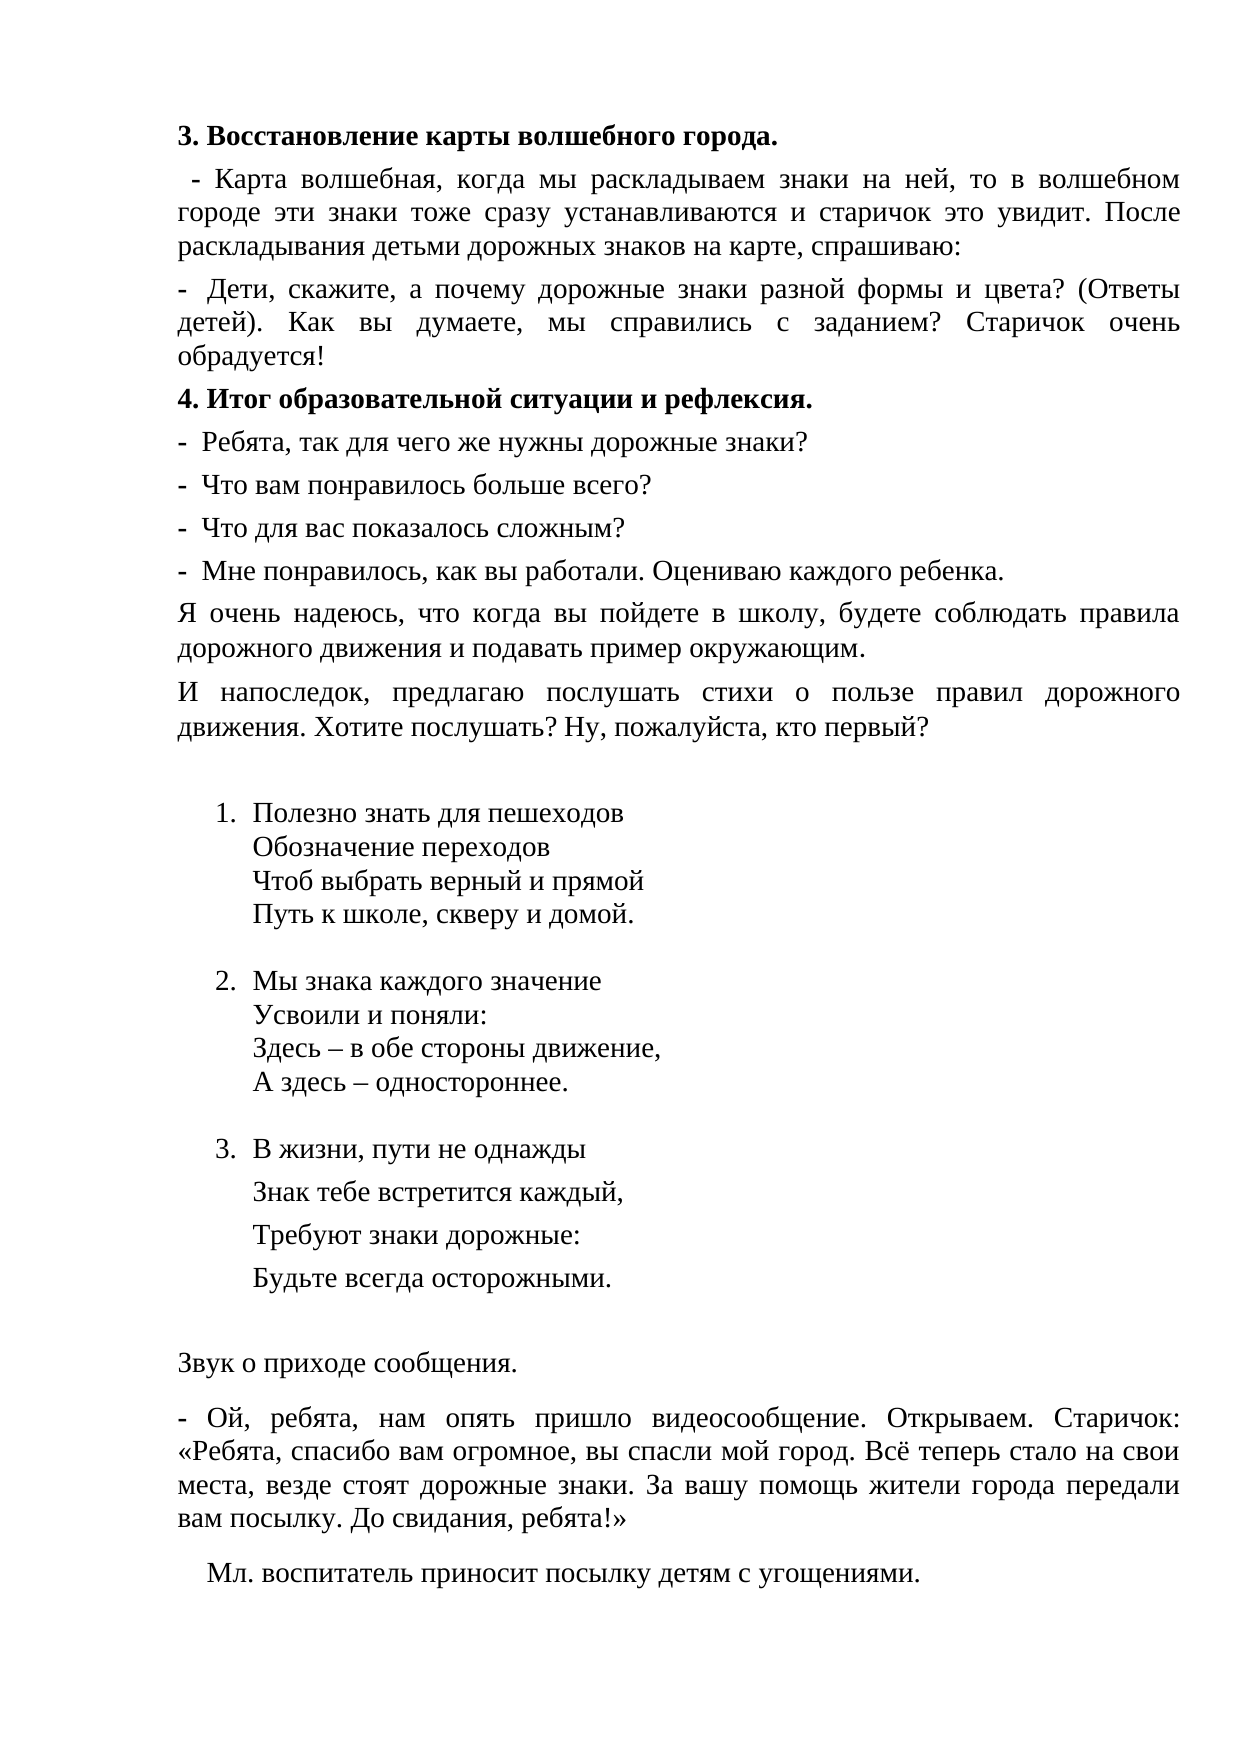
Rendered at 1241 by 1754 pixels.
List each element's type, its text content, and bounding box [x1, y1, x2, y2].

text Мл. воспитатель приносит посылку детям с угощениями. [177, 1555, 1181, 1588]
text И напоследок, предлагаю послушать стихи о пользе правил дорожного движения. Хотите послушать? Ну, пожалуйста, кто первый? [177, 674, 1181, 743]
list Мы знака каждого значение [215, 963, 1181, 997]
list Чтоб выбрать верный и прямой [252, 863, 1181, 896]
text - Ребята, так для чего же нужны дорожные знаки? [177, 424, 1181, 457]
list Здесь – в обе стороны движение, [252, 1030, 1181, 1064]
text - Что вам понравилось больше всего? [177, 467, 1181, 500]
text - Что для вас показалось сложным? [177, 510, 1181, 543]
text 3. Восстановление карты волшебного города. [177, 118, 1181, 152]
text Я очень надеюсь, что когда вы пойдете в школу, будете соблюдать правила дорожного движения и подавать пример окружающим. [177, 596, 1181, 665]
list В жизни, пути не однажды [215, 1131, 1181, 1164]
text Будьте всегда осторожными. [252, 1260, 1181, 1293]
text - Дети, скажите, а почему дорожные знаки разной формы и цвета? (Ответы детей). Как вы думаете, мы справились с заданием? Старичок очень обрадуется! [177, 271, 1181, 372]
text - Карта волшебная, когда мы раскладываем знаки на ней, то в волшебном городе эти знаки тоже сразу устанавливаются и старичок это увидит. После раскладывания детьми дорожных знаков на карте, спрашиваю: [177, 161, 1181, 262]
list А здесь – одностороннее. [252, 1064, 1181, 1097]
text - Мне понравилось, как вы работали. Оцениваю каждого ребенка. [177, 553, 1181, 586]
list Обозначение переходов [252, 829, 1181, 863]
text 4. Итог образовательной ситуации и рефлексия. [177, 381, 1181, 414]
list Усвоили и поняли: [252, 997, 1181, 1030]
text Требуют знаки дорожные: [252, 1217, 1181, 1250]
text - Ой, ребята, нам опять пришло видеосообщение. Открываем. Старичок: «Ребята, спасибо вам огромное, вы спасли мой город. Всё теперь стало на свои места, везде стоят дорожные знаки. За вашу помощь жители города передали вам посылку. До свидания, ребята!» [177, 1400, 1181, 1534]
list Полезно знать для пешеходов [215, 796, 1181, 829]
text Звук о приходе сообщения. [177, 1346, 1181, 1379]
text Знак тебе встретится каждый, [252, 1174, 1181, 1207]
list Путь к школе, скверу и домой. [252, 896, 1181, 930]
